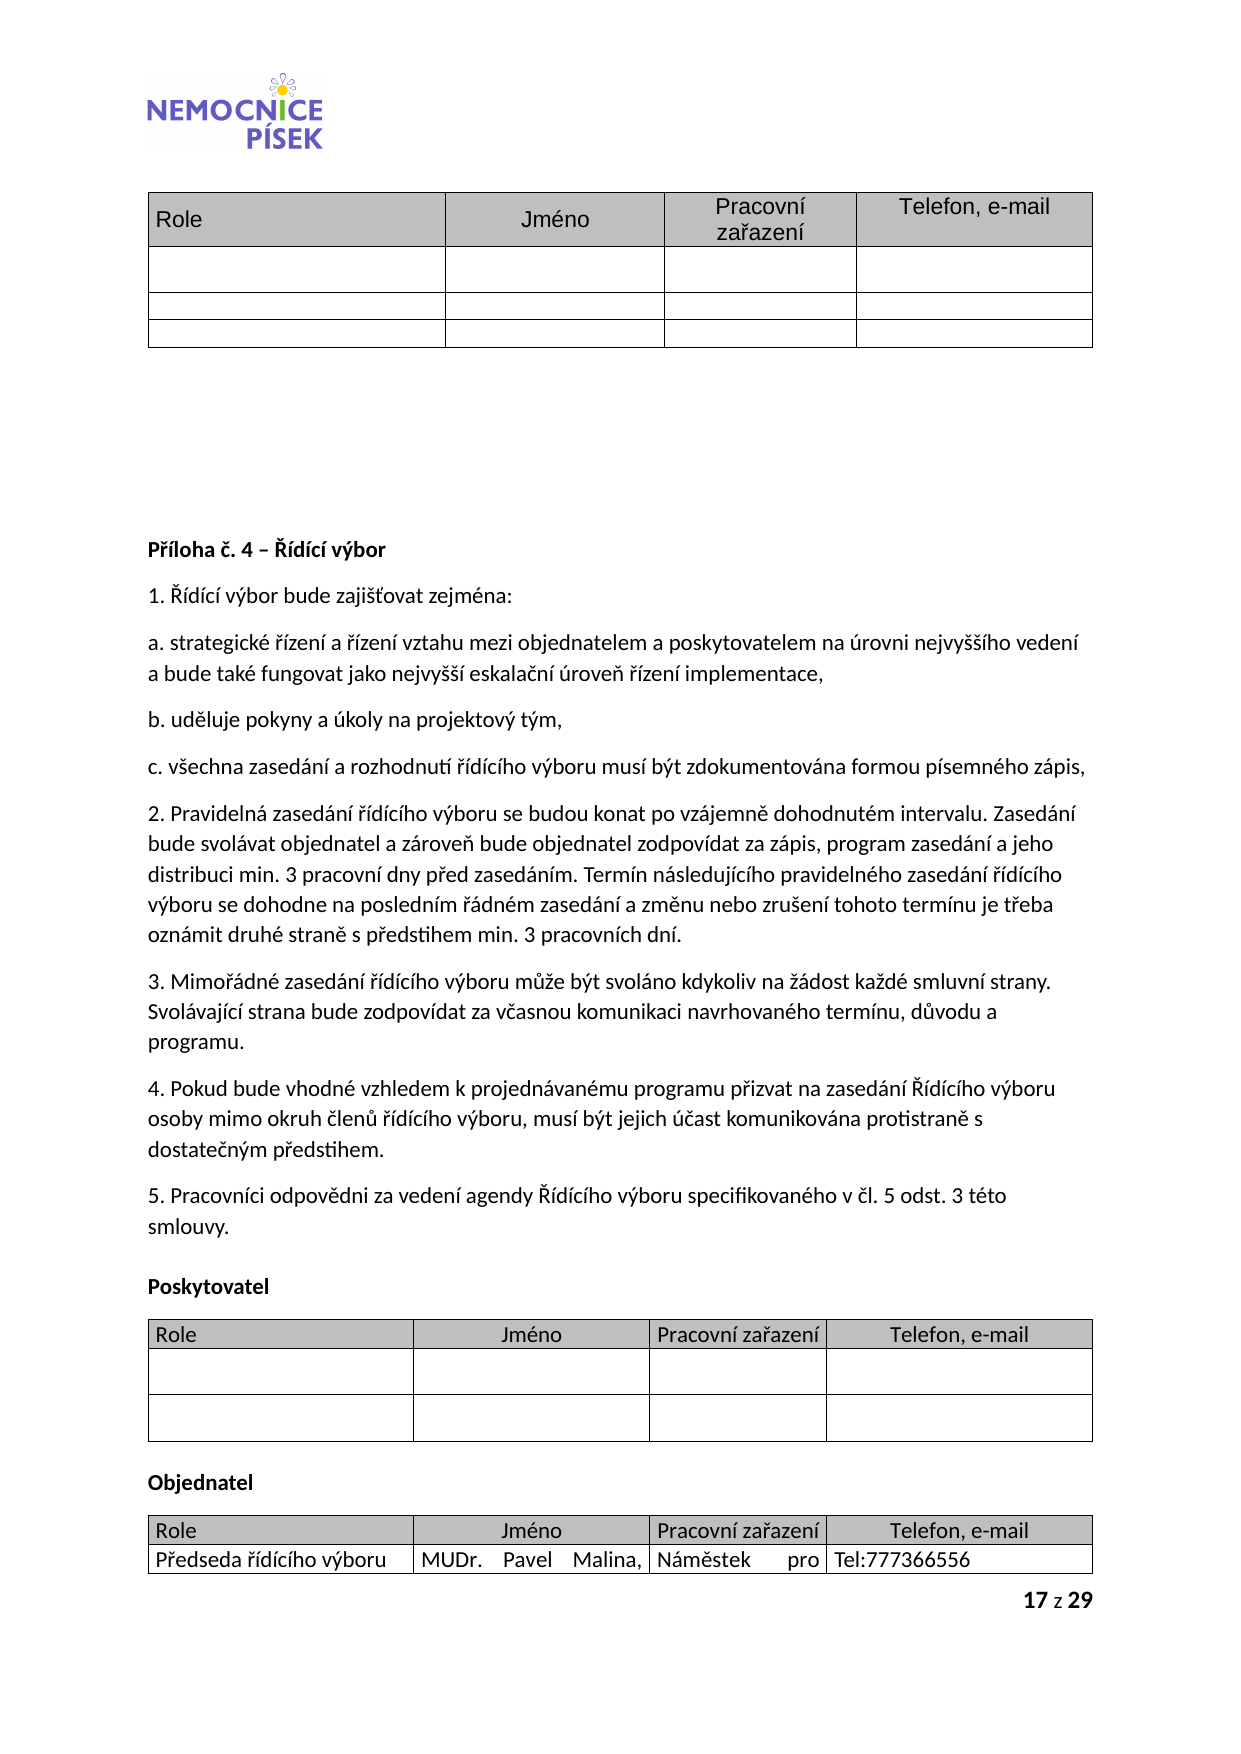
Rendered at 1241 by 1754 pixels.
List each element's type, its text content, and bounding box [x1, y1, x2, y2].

table_header Pracovní zařazení [650, 1320, 826, 1348]
table_cell [149, 247, 445, 292]
text Objednatel [148, 1468, 1093, 1496]
table_cell [857, 247, 1092, 292]
table_cell [414, 1349, 649, 1394]
table_cell [650, 1349, 826, 1394]
table_cell [149, 320, 445, 347]
table_header Pracovní zařazení [665, 193, 856, 246]
picture [147, 73, 323, 149]
text 2. Pravidelná zasedání řídícího výboru se budou konat po vzájemně dohodnutém intervalu. Zasedání bude svolávat objednatel a zároveň bude objednatel zodpovídat za zápis, program zasedání a jeho distribuci min. 3 pracovní dny před zasedáním. Termín následujícího pravidelného zasedání řídícího výboru se dohodne na posledním řádném zasedání a změnu nebo zrušení tohoto termínu je třeba oznámit druhé straně s předstihem min. 3 pracovních dní. [148, 799, 1093, 948]
table_header Role [149, 193, 445, 246]
table_cell Tel:777366556 E-mail: malina@nemopisek.cz [827, 1545, 1092, 1573]
table_header Role [149, 1320, 413, 1348]
table_cell [446, 293, 664, 319]
table_header Pracovní zařazení [650, 1516, 826, 1544]
table_header Telefon, e-mail [827, 1516, 1092, 1544]
text 1. Řídící výbor bude zajišťovat zejména: [148, 582, 1093, 610]
table_header Jméno [414, 1516, 649, 1544]
table_cell [149, 1349, 413, 1394]
table_cell Předseda řídícího výboru [149, 1545, 413, 1573]
text 4. Pokud bude vhodné vzhledem k projednávanému programu přizvat na zasedání Řídícího výboru osoby mimo okruh členů řídícího výboru, musí být jejich účast komunikována protistraně s dostatečným předstihem. [148, 1074, 1093, 1163]
table_cell [149, 293, 445, 319]
table_cell [414, 1395, 649, 1441]
table_header Telefon, e-mail [827, 1320, 1092, 1348]
table_cell MUDr. Pavel Malina, PhD. [414, 1545, 649, 1573]
table_header Role [149, 1516, 413, 1544]
table_cell [665, 320, 856, 347]
text Příloha č. 4 – Řídící výbor [148, 535, 1093, 563]
table_cell [827, 1395, 1092, 1441]
table_cell [446, 247, 664, 292]
text c. všechna zasedání a rozhodnutí řídícího výboru musí být zdokumentována formou písemného zápis, [148, 752, 1093, 781]
table_cell Náměstek pro zdravotní péči [650, 1545, 826, 1573]
table_header Jméno [414, 1320, 649, 1348]
text 5. Pracovníci odpovědni za vedení agendy Řídícího výboru specifikovaného v čl. 5 odst. 3 této smlouvy. Poskytovatel [148, 1182, 1093, 1300]
table_cell [827, 1349, 1092, 1394]
text b. uděluje pokyny a úkoly na projektový tým, [148, 706, 1093, 734]
table_cell [665, 247, 856, 292]
table_cell [650, 1395, 826, 1441]
table_cell [857, 320, 1092, 347]
table_header Telefon, e-mail [857, 193, 1092, 246]
table_header Jméno [446, 193, 664, 246]
table_cell [149, 1395, 413, 1441]
text 3. Mimořádné zasedání řídícího výboru může být svoláno kdykoliv na žádost každé smluvní strany. Svolávající strana bude zodpovídat za včasnou komunikaci navrhovaného termínu, důvodu a programu. [148, 967, 1093, 1056]
table_cell [857, 293, 1092, 319]
text a. strategické řízení a řízení vztahu mezi objednatelem a poskytovatelem na úrovni nejvyššího vedení a bude také fungovat jako nejvyšší eskalační úroveň řízení implementace, [148, 628, 1093, 687]
table_cell [665, 293, 856, 319]
table_cell [446, 320, 664, 347]
